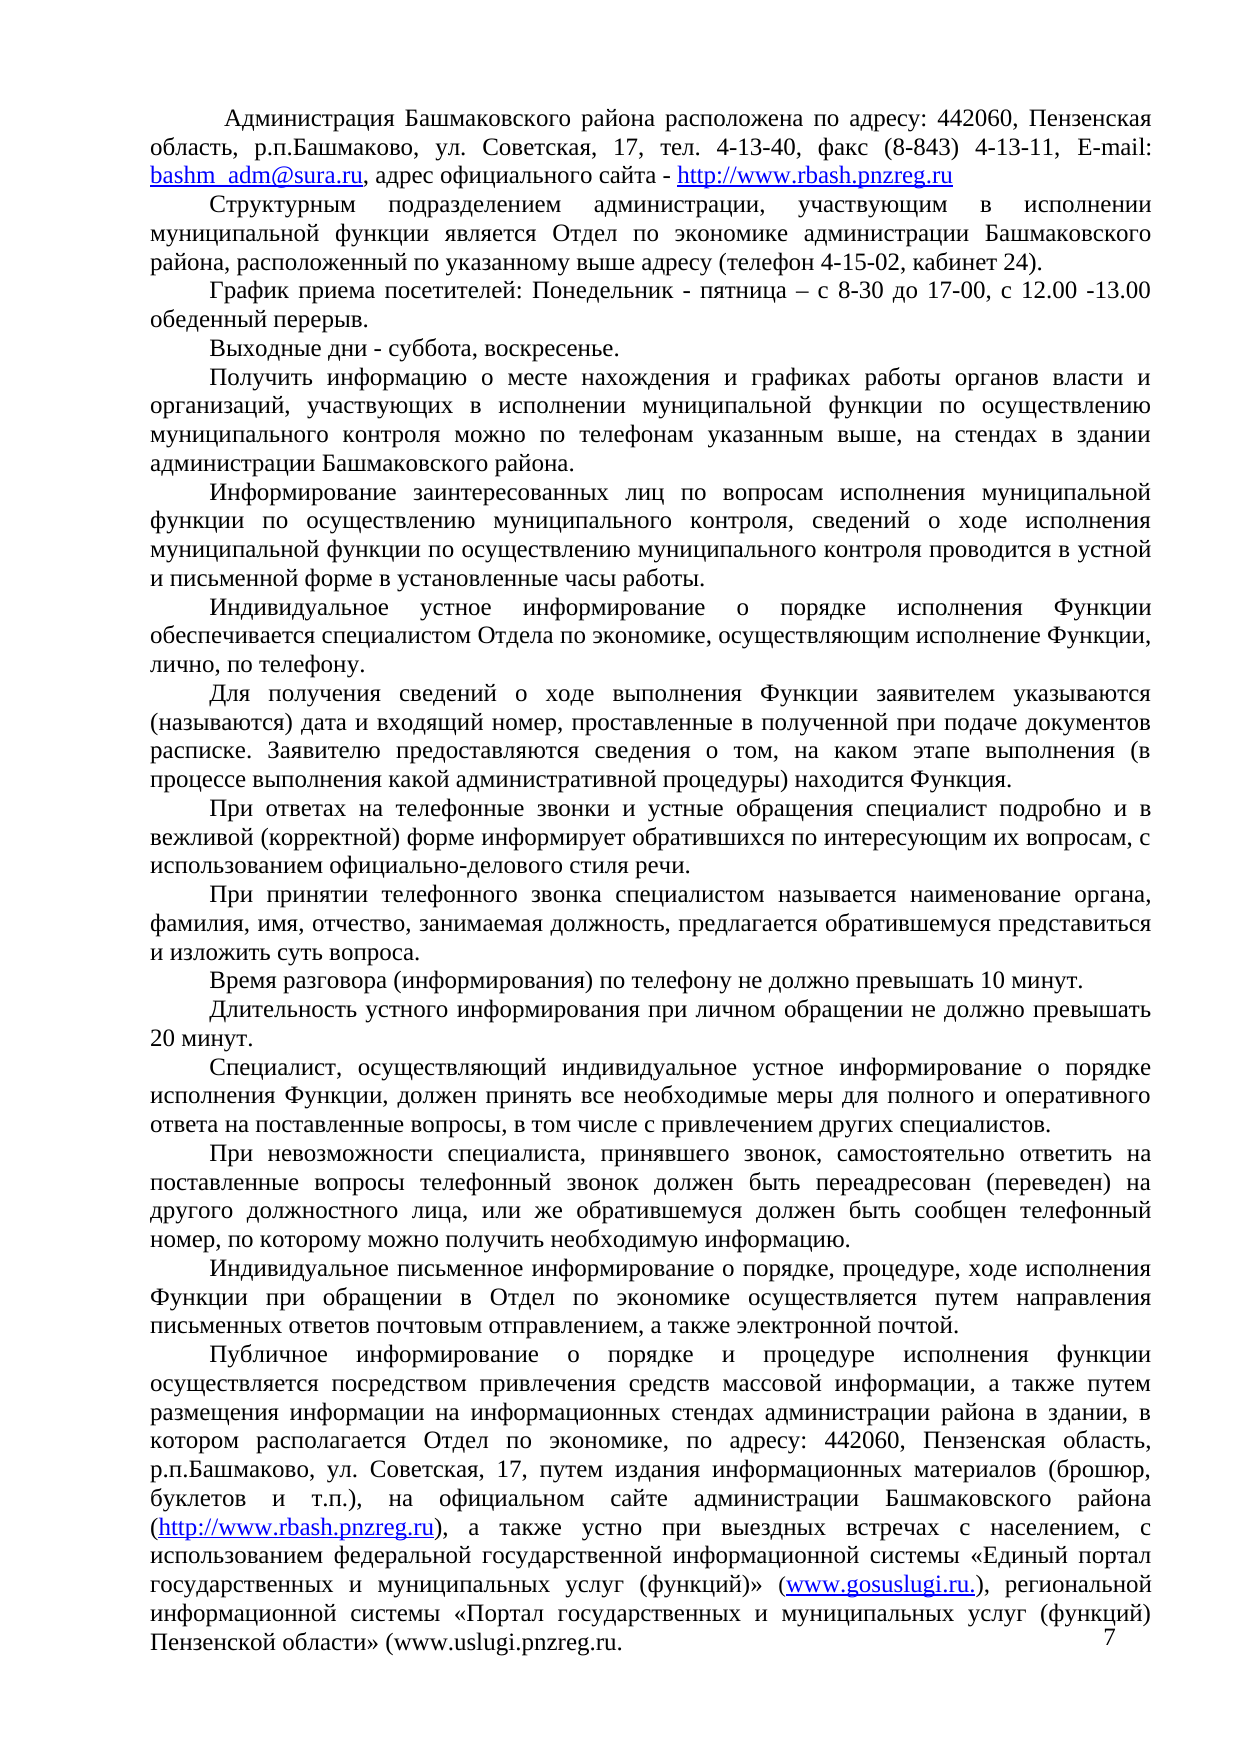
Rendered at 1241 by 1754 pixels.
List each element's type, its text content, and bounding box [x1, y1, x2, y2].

text Время разговора (информирования) по телефону не должно превышать 10 минут. [150, 965, 1152, 994]
text Выходные дни - суббота, воскресенье. [150, 333, 1152, 362]
text При невозможности специалиста, принявшего звонок, самостоятельно ответить на поставленные вопросы телефонный звонок должен быть переадресован (переведен) на другого должностного лица, или же обратившемуся должен быть сообщен телефонный номер, по которому можно получить необходимую информацию. [150, 1138, 1152, 1253]
text Структурным подразделением администрации, участвующим в исполнении муниципальной функции является Отдел по экономике администрации Башмаковского района, расположенный по указанному выше адресу (телефон 4-15-02, кабинет 24). [150, 189, 1152, 275]
text Администрация Башмаковского района расположена по адресу: 442060, Пензенская область, р.п.Башмаково, ул. Советская, 17, тел. 4-13-40, факс (8-843) 4-13-11, E-mail: bashm_adm@sura.ru, адрес официального сайта - http://www.rbash.pnzreg.ru [150, 103, 1152, 189]
text Специалист, осуществляющий индивидуальное устное информирование о порядке исполнения Функции, должен принять все необходимые меры для полного и оперативного ответа на поставленные вопросы, в том числе с привлечением других специалистов. [150, 1052, 1152, 1138]
text Длительность устного информирования при личном обращении не должно превышать 20 минут. [150, 994, 1152, 1052]
text График приема посетителей: Понедельник - пятница – с 8-30 до 17-00, с 12.00 -13.00 обеденный перерыв. [150, 275, 1152, 333]
text При принятии телефонного звонка специалистом называется наименование органа, фамилия, имя, отчество, занимаемая должность, предлагается обратившемуся представиться и изложить суть вопроса. [150, 879, 1152, 965]
text Информирование заинтересованных лиц по вопросам исполнения муниципальной функции по осуществлению муниципального контроля, сведений о ходе исполнения муниципальной функции по осуществлению муниципального контроля проводится в устной и письменной форме в установленные часы работы. [150, 477, 1152, 592]
text Для получения сведений о ходе выполнения Функции заявителем указываются (называются) дата и входящий номер, проставленные в полученной при подаче документов расписке. Заявителю предоставляются сведения о том, на каком этапе выполнения (в процессе выполнения какой административной процедуры) находится Функция. [150, 678, 1152, 793]
text Публичное информирование о порядке и процедуре исполнения функции осуществляется посредством привлечения средств массовой информации, а также путем размещения информации на информационных стендах администрации района в здании, в котором располагается Отдел по экономике, по адресу: 442060, Пензенская область, р.п.Башмаково, ул. Советская, 17, путем издания информационных материалов (брошюр, буклетов и т.п.), на официальном сайте администрации Башмаковского района (http://www.rbash.pnzreg.ru), а также устно при выездных встречах с населением, с использованием федеральной государственной информационной системы «Единый портал государственных и муниципальных услуг (функций)» (www.gosuslugi.ru.), региональной информационной системы «Портал государственных и муниципальных услуг (функций) Пензенской области» (www.uslugi.pnzreg.ru. [150, 1339, 1152, 1655]
text При ответах на телефонные звонки и устные обращения специалист подробно и в вежливой (корректной) форме информирует обратившихся по интересующим их вопросам, с использованием официально-делового стиля речи. [150, 793, 1152, 879]
text Индивидуальное устное информирование о порядке исполнения Функции обеспечивается специалистом Отдела по экономике, осуществляющим исполнение Функции, лично, по телефону. [150, 592, 1152, 678]
text Получить информацию о месте нахождения и графиках работы органов власти и организаций, участвующих в исполнении муниципальной функции по осуществлению муниципального контроля можно по телефонам указанным выше, на стендах в здании администрации Башмаковского района. [150, 362, 1152, 477]
text Индивидуальное письменное информирование о порядке, процедуре, ходе исполнения Функции при обращении в Отдел по экономике осуществляется путем направления письменных ответов почтовым отправлением, а также электронной почтой. [150, 1253, 1152, 1339]
